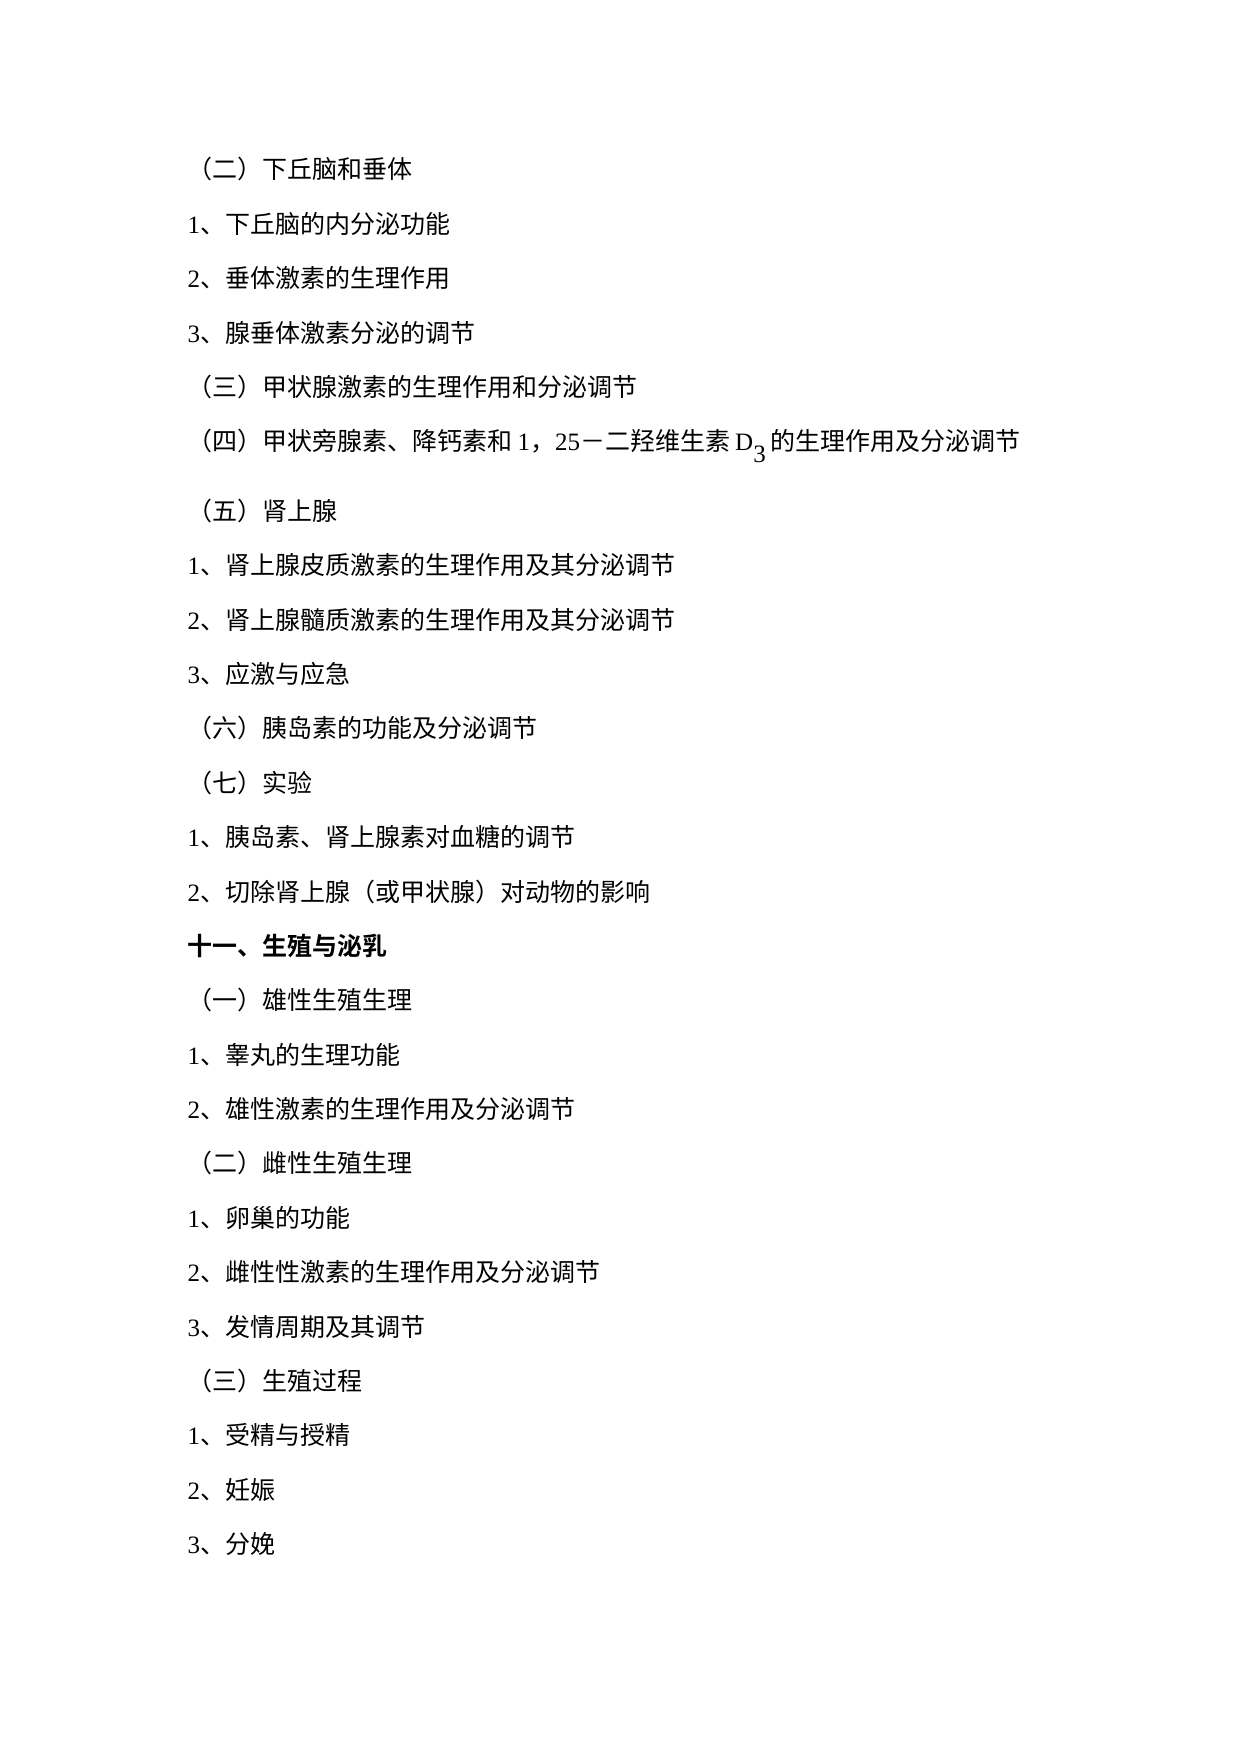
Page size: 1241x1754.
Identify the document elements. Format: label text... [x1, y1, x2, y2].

text （三）甲状腺激素的生理作用和分泌调节 [187, 367, 1053, 404]
text （二）下丘脑和垂体 [187, 150, 1053, 186]
text 1、睾丸的生理功能 [187, 1035, 1053, 1071]
text 1、受精与授精 [187, 1416, 1053, 1452]
text 3、分娩 [187, 1524, 1053, 1561]
text 2、雄性激素的生理作用及分泌调节 [187, 1089, 1053, 1126]
text （二）雌性生殖生理 [187, 1144, 1053, 1180]
text 2、肾上腺髓质激素的生理作用及其分泌调节 [187, 600, 1053, 636]
text 2、垂体激素的生理作用 [187, 259, 1053, 295]
text （四）甲状旁腺素、降钙素和1，25－二羟维生素D3的生理作用及分泌调节 [187, 422, 1053, 468]
text （六）胰岛素的功能及分泌调节 [187, 709, 1053, 745]
text 2、妊娠 [187, 1470, 1053, 1506]
text 十一、生殖与泌乳 [187, 926, 1053, 963]
text 2、切除肾上腺（或甲状腺）对动物的影响 [187, 872, 1053, 908]
text 1、下丘脑的内分泌功能 [187, 204, 1053, 241]
text 3、应激与应急 [187, 654, 1053, 691]
text 2、雌性性激素的生理作用及分泌调节 [187, 1253, 1053, 1289]
text 3、腺垂体激素分泌的调节 [187, 313, 1053, 349]
text （五）肾上腺 [187, 491, 1053, 528]
text （三）生殖过程 [187, 1361, 1053, 1398]
text 1、胰岛素、肾上腺素对血糖的调节 [187, 818, 1053, 854]
text 1、卵巢的功能 [187, 1198, 1053, 1234]
text （一）雄性生殖生理 [187, 981, 1053, 1017]
text 3、发情周期及其调节 [187, 1307, 1053, 1343]
text 1、肾上腺皮质激素的生理作用及其分泌调节 [187, 546, 1053, 582]
text （七）实验 [187, 763, 1053, 799]
